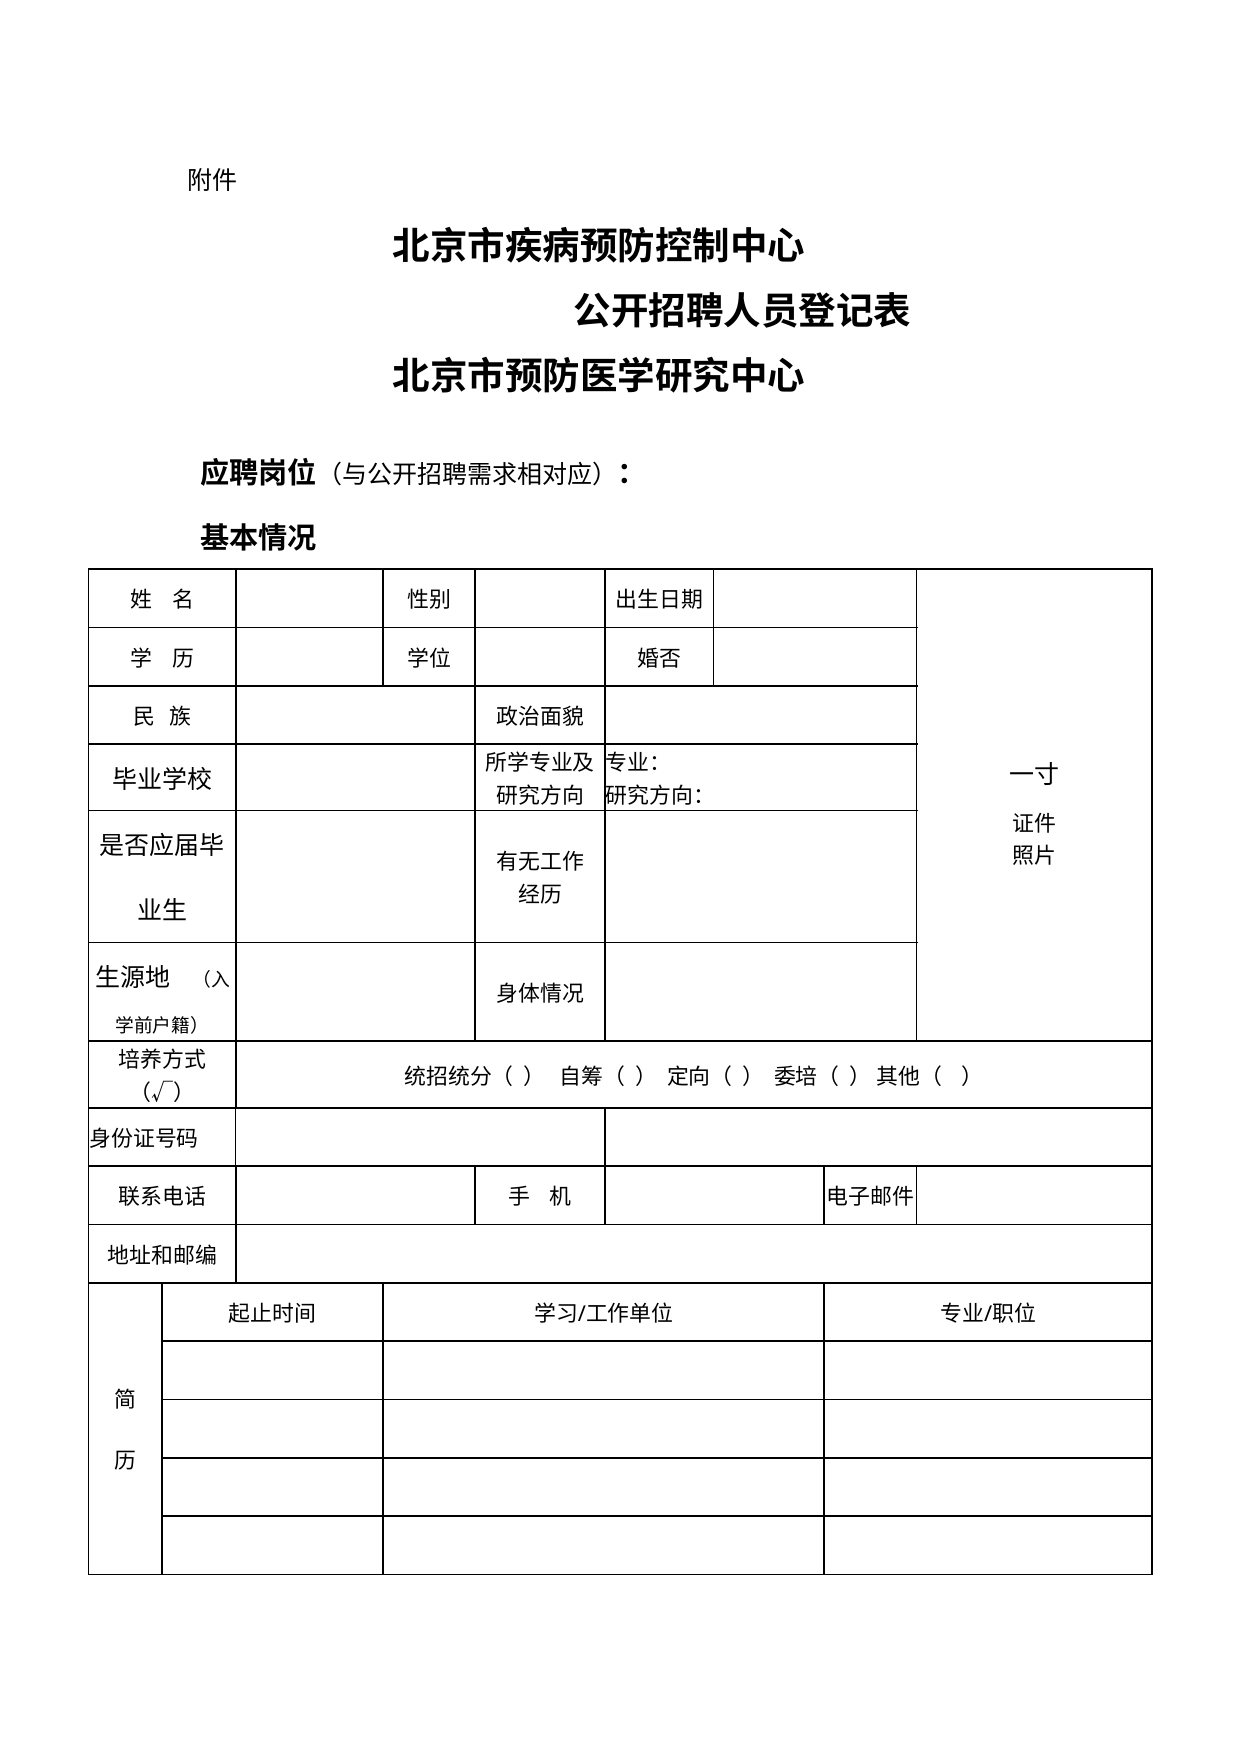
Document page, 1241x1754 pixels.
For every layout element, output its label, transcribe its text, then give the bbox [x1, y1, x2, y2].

table_cell 联系电话 [89, 1167, 235, 1224]
table_cell 专业： 研究方向： [606, 745, 916, 810]
table_cell [236, 1109, 604, 1165]
table_cell 培养方式（√） [89, 1042, 235, 1107]
table_cell [606, 687, 916, 743]
table_cell [237, 943, 474, 1040]
table_cell 有无工作 经历 [476, 811, 604, 941]
table_cell [606, 943, 916, 1040]
table_cell 毕业学校 [89, 745, 235, 810]
table_cell [163, 1400, 382, 1457]
table_cell [237, 1167, 474, 1224]
table_cell [237, 628, 382, 685]
table_cell [237, 687, 474, 743]
table_header [237, 570, 382, 627]
table_cell 民 族 [89, 687, 235, 743]
table_cell [476, 628, 604, 685]
table_header [476, 570, 604, 627]
table_cell 身份证号码 [89, 1109, 235, 1165]
table_cell [606, 1109, 1151, 1165]
table_cell 是否应届毕业生 [89, 811, 235, 941]
table_header 性别 [384, 570, 474, 627]
table_cell 统招统分（ ） 自筹（ ） 定向（ ） 委培（ ） 其他（ ） [237, 1042, 1151, 1107]
table_cell 政治面貌 [476, 687, 604, 743]
table_cell [825, 1459, 1151, 1515]
table_cell 起止时间 [163, 1284, 382, 1340]
table_cell 专业/职位 [825, 1284, 1151, 1340]
table_cell [384, 1517, 823, 1574]
text 基本情况 [187, 503, 1053, 568]
table_cell 学位 [384, 628, 474, 685]
table_cell [384, 1459, 823, 1515]
table_cell [606, 811, 916, 941]
table_cell [825, 1342, 1151, 1399]
table_cell [825, 1517, 1151, 1574]
table_cell [237, 1225, 1151, 1282]
table_cell 简 历 [89, 1284, 161, 1574]
table_cell [237, 811, 474, 941]
table_header 姓 名 [89, 570, 235, 627]
table_cell [163, 1459, 382, 1515]
text 北京市疾病预防控制中心 [187, 211, 1053, 276]
table_cell [384, 1400, 823, 1457]
table_cell [825, 1400, 1151, 1457]
text 附件 [187, 146, 1053, 211]
text 北京市预防医学研究中心 [187, 341, 1053, 406]
text 应聘岗位（与公开招聘需求相对应）： [187, 438, 1053, 503]
table_cell [714, 628, 916, 685]
table_cell [606, 1167, 823, 1224]
table_cell [384, 1342, 823, 1399]
table_cell 所学专业及研究方向 [476, 745, 604, 810]
table_cell 身体情况 [476, 943, 604, 1040]
table_cell [163, 1342, 382, 1399]
table_header 出生日期 [606, 570, 713, 627]
text 公开招聘人员登记表 [187, 276, 1053, 341]
table_cell 婚否 [606, 628, 713, 685]
table_cell 电子邮件 [825, 1167, 916, 1224]
table_cell [237, 745, 474, 810]
table_header [714, 570, 916, 627]
table_cell [163, 1517, 382, 1574]
table_cell 生源地 （入学前户籍） [89, 943, 235, 1040]
table_cell [917, 1167, 1151, 1224]
table_cell 地址和邮编 [89, 1225, 235, 1282]
table_cell 手 机 [476, 1167, 604, 1224]
table_cell 学习/工作单位 [384, 1284, 823, 1340]
table_header 一寸 证件 照片 [917, 570, 1151, 1040]
table_cell 学 历 [89, 628, 235, 685]
